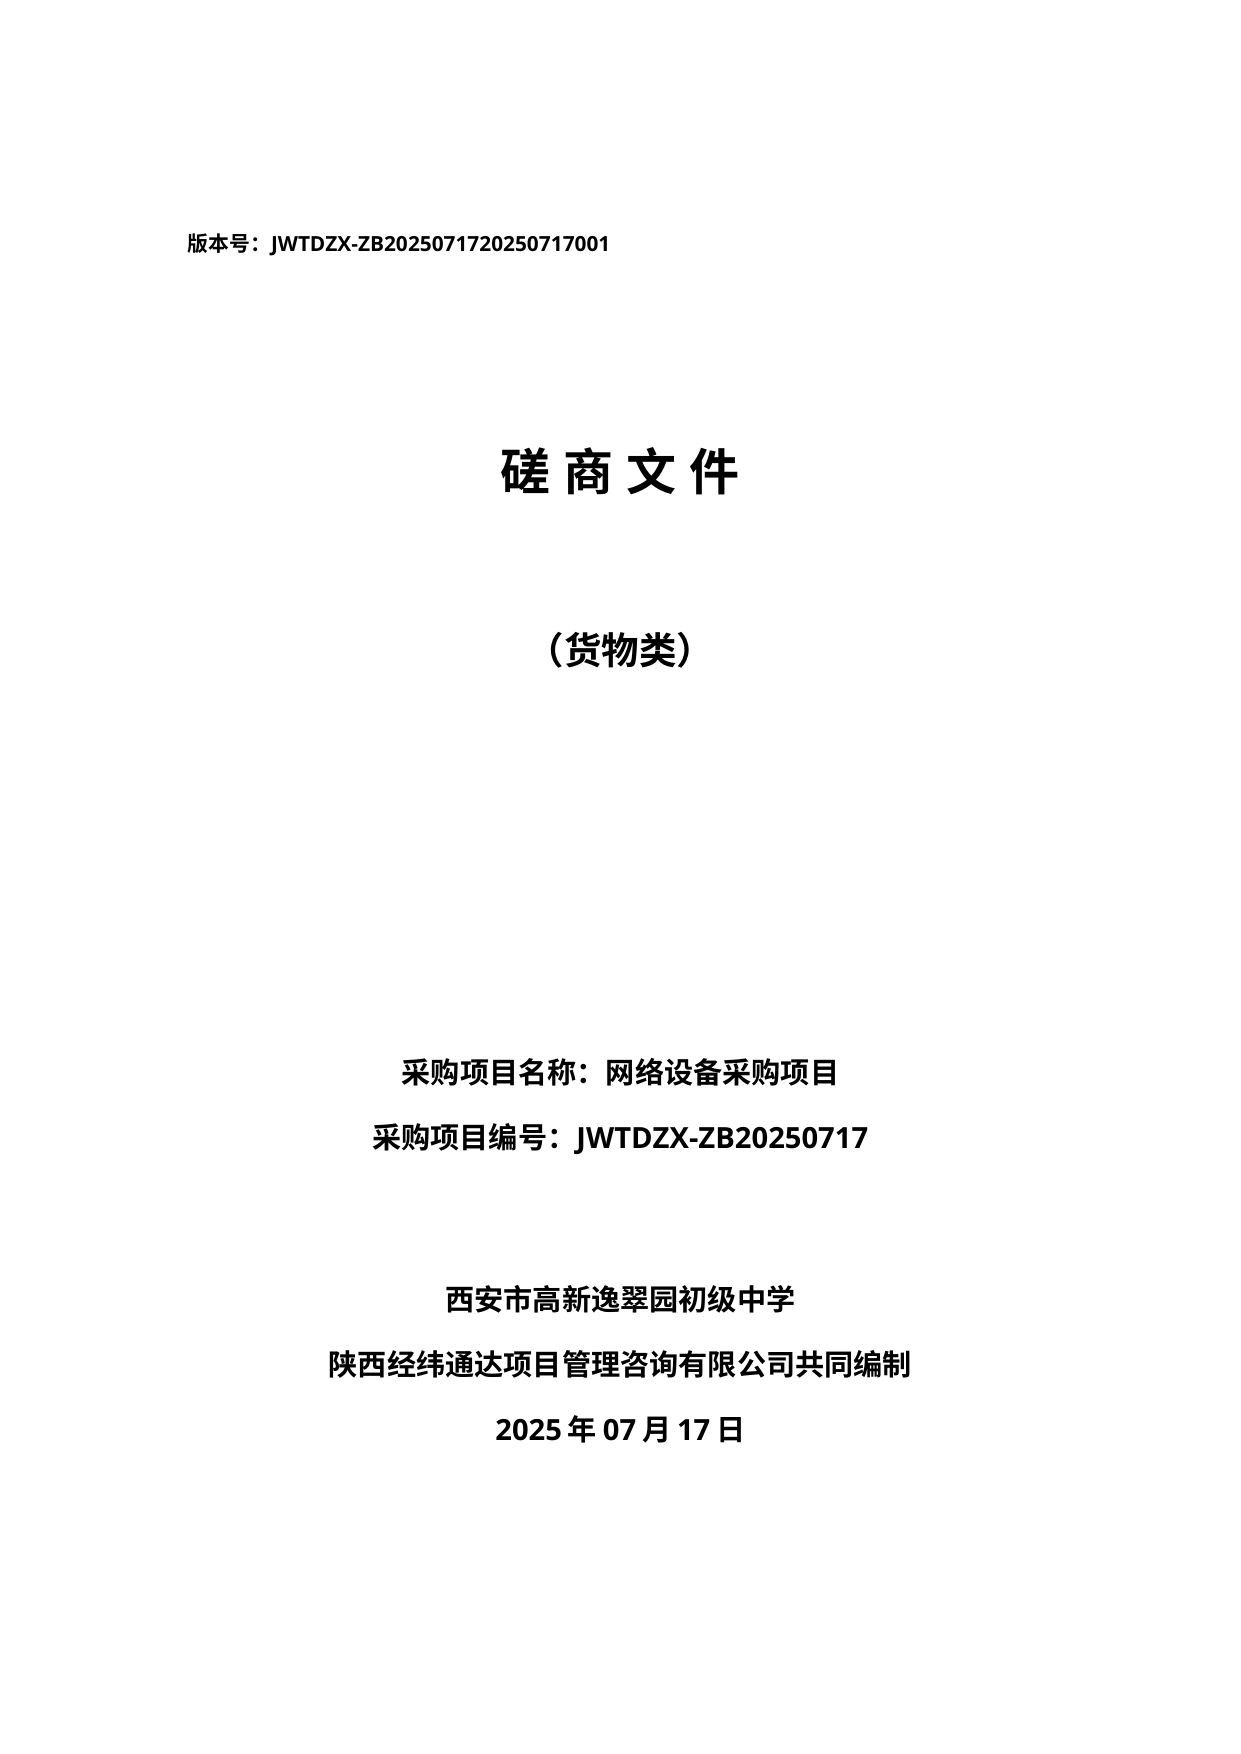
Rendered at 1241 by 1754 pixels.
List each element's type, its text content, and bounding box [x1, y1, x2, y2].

text 西安市高新逸翠园初级中学 [187, 1267, 1053, 1332]
text 采购项目编号：JWTDZX-ZB20250717 [187, 1104, 1053, 1267]
text 磋 商 文 件 [187, 422, 1053, 617]
text 版本号：JWTDZX-ZB2025071720250717001 [187, 227, 1053, 422]
text 采购项目名称：网络设备采购项目 [187, 1039, 1053, 1104]
text 陕西经纬通达项目管理咨询有限公司共同编制 [187, 1332, 1053, 1397]
text （货物类） [187, 617, 1053, 1039]
text 2025年07月17日 [187, 1397, 1053, 1462]
